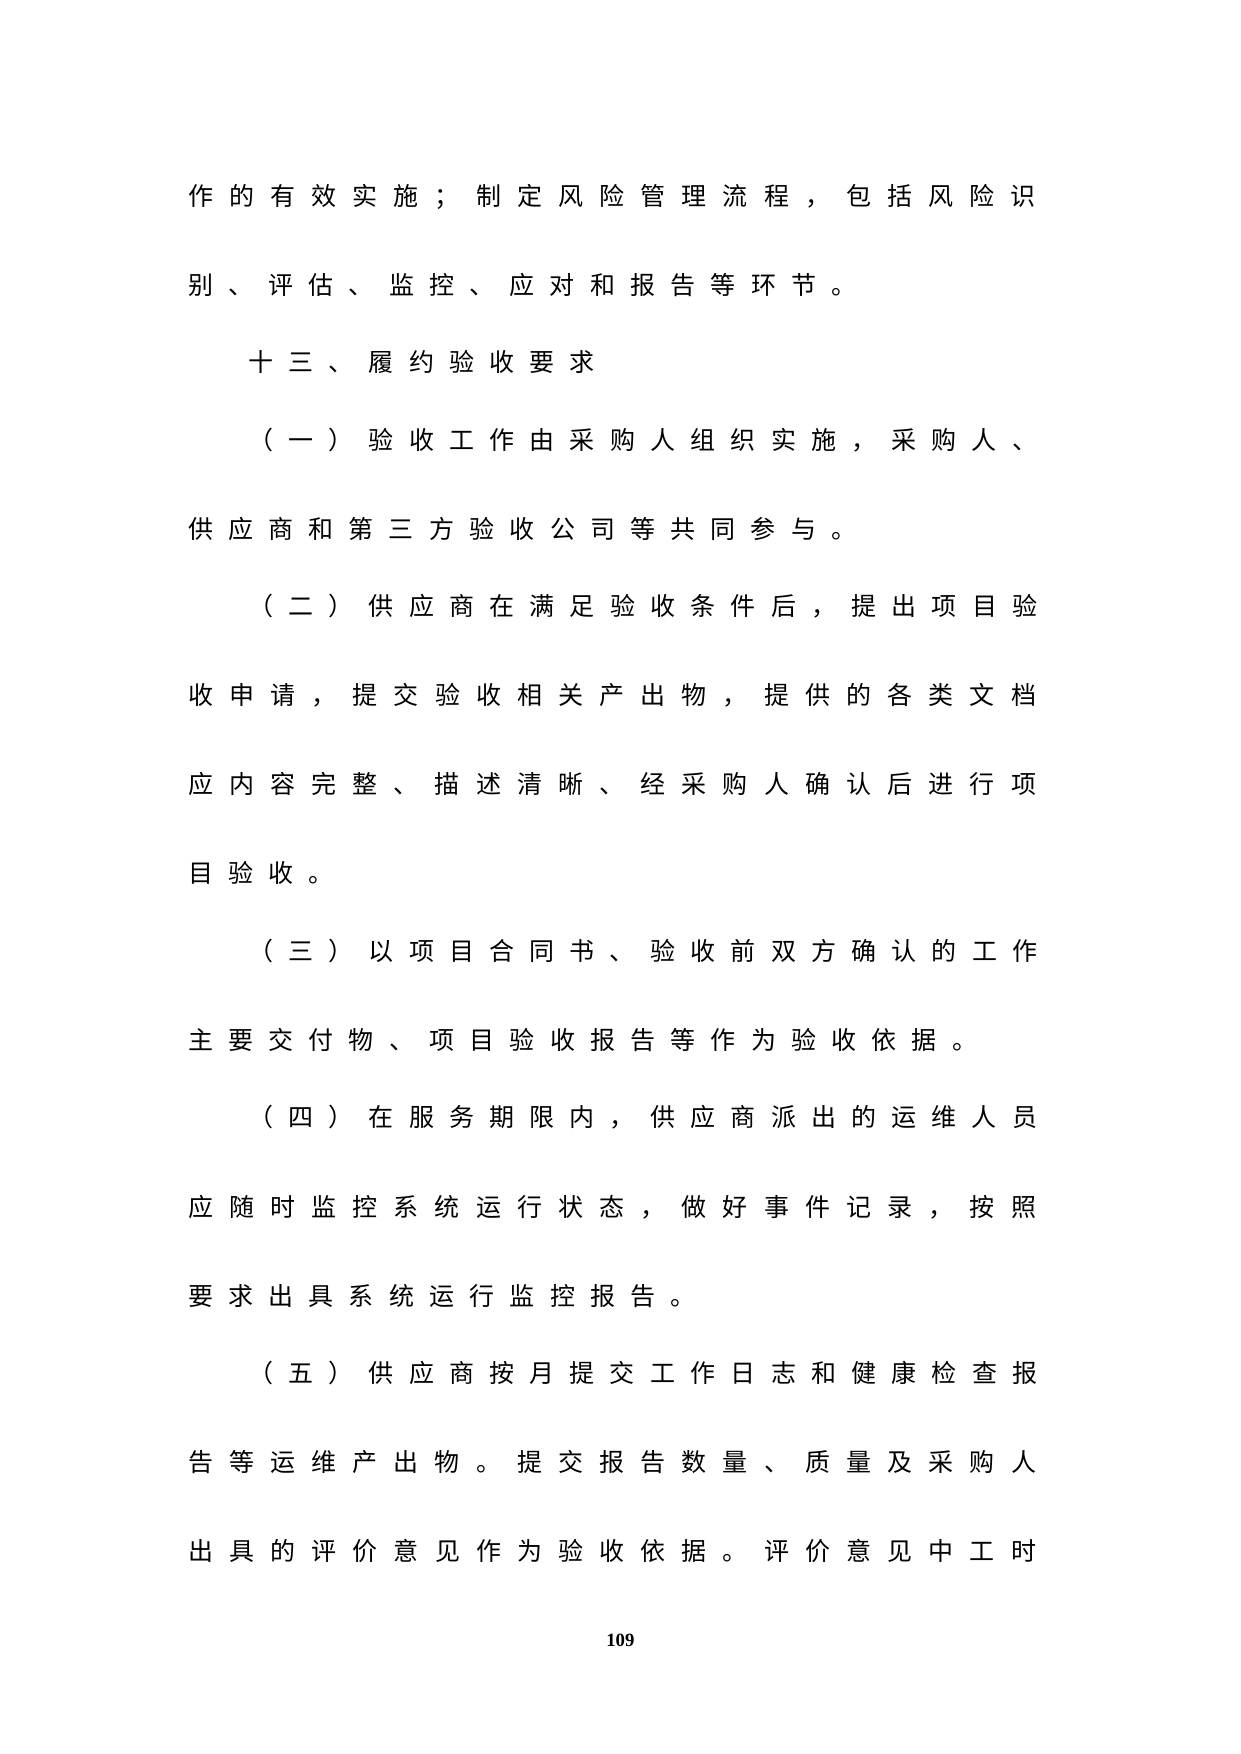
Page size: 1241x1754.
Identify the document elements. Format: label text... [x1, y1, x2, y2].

text （一）验收工作由采购人组织实施，采购人、供应商和第三方验收公司等共同参与。 [188, 408, 1052, 557]
text （四）在服务期限内，供应商派出的运维人员应随时监控系统运行状态，做好事件记录，按照要求出具系统运行监控报告。 [188, 1086, 1052, 1324]
text 十三、履约验收要求 [188, 331, 1052, 390]
text （二）供应商在满足验收条件后，提出项目验收申请，提交验收相关产出物，提供的各类文档应内容完整、描述清晰、经采购人确认后进行项目验收。 [188, 575, 1052, 902]
text （三）以项目合同书、验收前双方确认的工作主要交付物、项目验收报告等作为验收依据。 [188, 920, 1052, 1068]
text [188, 1342, 1052, 1579]
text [188, 164, 1052, 313]
